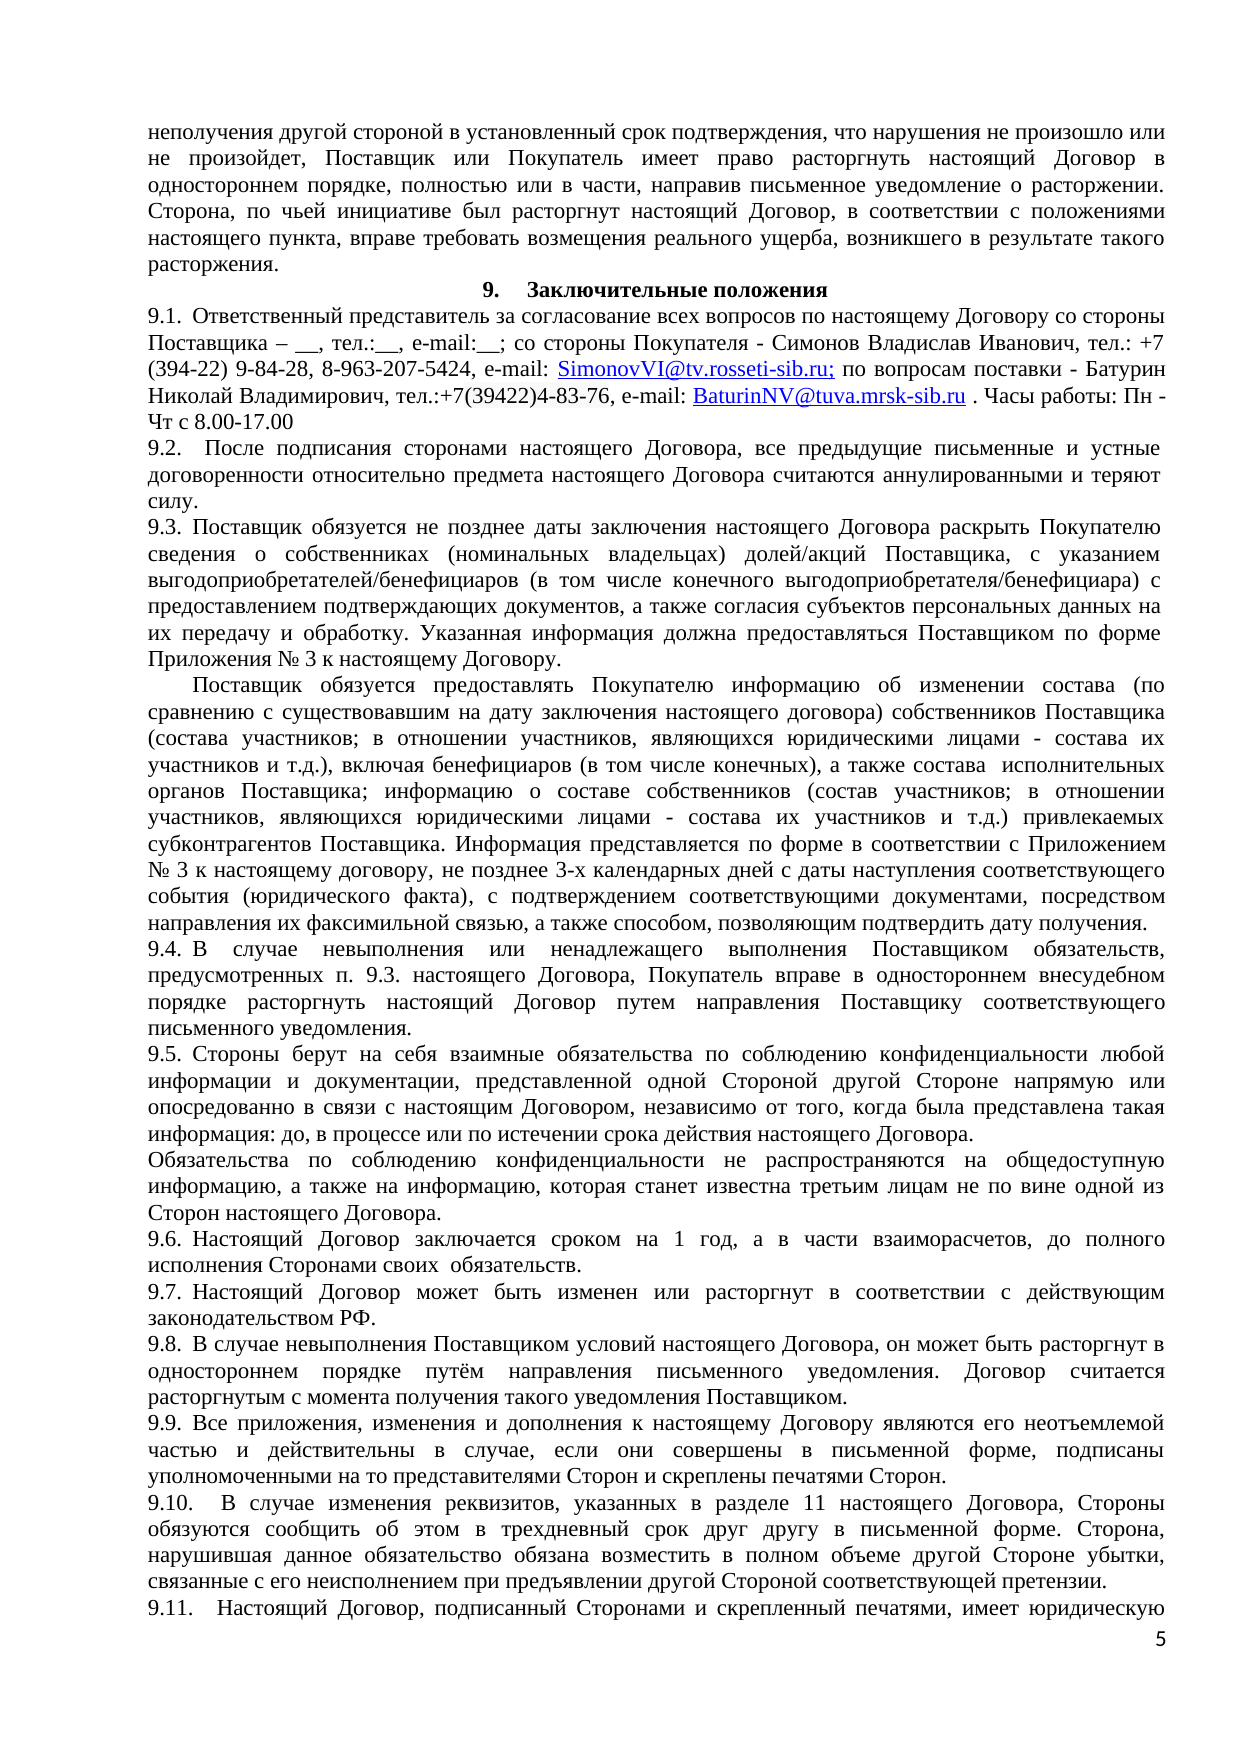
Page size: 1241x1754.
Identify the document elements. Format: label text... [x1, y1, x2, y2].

list Ответственный представитель за согласование всех вопросов по настоящему Договору со стороны Поставщика – __, тел.:__, e-mail:__; со стороны Покупателя - Симонов Владислав Иванович, тел.: +7 (394-22) 9-84-28, 8-963-207-5424, e-mail: SimonovVI@tv.rosseti-sib.ru; по вопросам поставки - Батурин Николай Владимирович, тел.:+7(39422)4-83-76, e-mail: BaturinNV@tuva.mrsk-sib.ru . Часы работы: Пн - Чт с 8.00-17.00 [148, 303, 1167, 434]
list Настоящий Договор заключается сроком на 1 год, а в части взаиморасчетов, до полного исполнения Сторонами своих обязательств. [148, 1225, 1167, 1278]
text Поставщик обязуется предоставлять Покупателю информацию об изменении состава (по сравнению с существовавшим на дату заключения настоящего договора) собственников Поставщика (состава участников; в отношении участников, являющихся юридическими лицами - состава их участников и т.д.), включая бенефициаров (в том числе конечных), а также состава исполнительных органов Поставщика; информацию о составе собственников (состав участников; в отношении участников, являющихся юридическими лицами - состава их участников и т.д.) привлекаемых субконтрагентов Поставщика. Информация представляется по форме в соответствии с Приложением № 3 к настоящему договору, не позднее 3-х календарных дней с даты наступления соответствующего события (юридического факта), с подтверждением соответствующими документами, посредством направления их факсимильной связью, а также способом, позволяющим подтвердить дату получения. [148, 672, 1167, 935]
list В случае изменения реквизитов, указанных в разделе 11 настоящего Договора, Стороны обязуются сообщить об этом в трехдневный срок друг другу в письменной форме. Сторона, нарушившая данное обязательство обязана возместить в полном объеме другой Стороне убытки, связанные с его неисполнением при предъявлении другой Стороной соответствующей претензии. [148, 1488, 1167, 1594]
text Обязательства по соблюдению конфиденциальности не распространяются на общедоступную информацию, а также на информацию, которая станет известна третьим лицам не по вине одной из Сторон настоящего Договора. [148, 1146, 1167, 1225]
list После подписания сторонами настоящего Договора, все предыдущие письменные и устные договоренности относительно предмета настоящего Договора считаются аннулированными и теряют силу. [148, 434, 1162, 513]
list Стороны берут на себя взаимные обязательства по соблюдению конфиденциальности любой информации и документации, представленной одной Стороной другой Стороне напрямую или опосредованно в связи с настоящим Договором, независимо от того, когда была представлена такая информация: до, в процессе или по истечении срока действия настоящего Договора. [148, 1041, 1167, 1146]
list Настоящий Договор может быть изменен или расторгнут в соответствии с действующим законодательством РФ. [148, 1278, 1167, 1330]
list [148, 118, 1167, 276]
list В случае невыполнения Поставщиком условий настоящего Договора, он может быть расторгнут в одностороннем порядке путём направления письменного уведомления. Договор считается расторгнутым с момента получения такого уведомления Поставщиком. [148, 1330, 1167, 1409]
list Все приложения, изменения и дополнения к настоящему Договору являются его неотъемлемой частью и действительны в случае, если они совершены в письменной форме, подписаны уполномоченными на то представителями Сторон и скреплены печатями Сторон. [148, 1409, 1167, 1488]
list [148, 1594, 1167, 1620]
list Заключительные положения [148, 276, 1162, 303]
list Поставщик обязуется не позднее даты заключения настоящего Договора раскрыть Покупателю сведения о собственниках (номинальных владельцах) долей/акций Поставщика, с указанием выгодоприобретателей/бенефициаров (в том числе конечного выгодоприобретателя/бенефициара) с предоставлением подтверждающих документов, а также согласия субъектов персональных данных на их передачу и обработку. Указанная информация должна предоставляться Поставщиком по форме Приложения № 3 к настоящему Договору. [148, 513, 1162, 672]
list В случае невыполнения или ненадлежащего выполнения Поставщиком обязательств, предусмотренных п. 9.3. настоящего Договора, Покупатель вправе в одностороннем внесудебном порядке расторгнуть настоящий Договор путем направления Поставщику соответствующего письменного уведомления. [148, 935, 1167, 1041]
